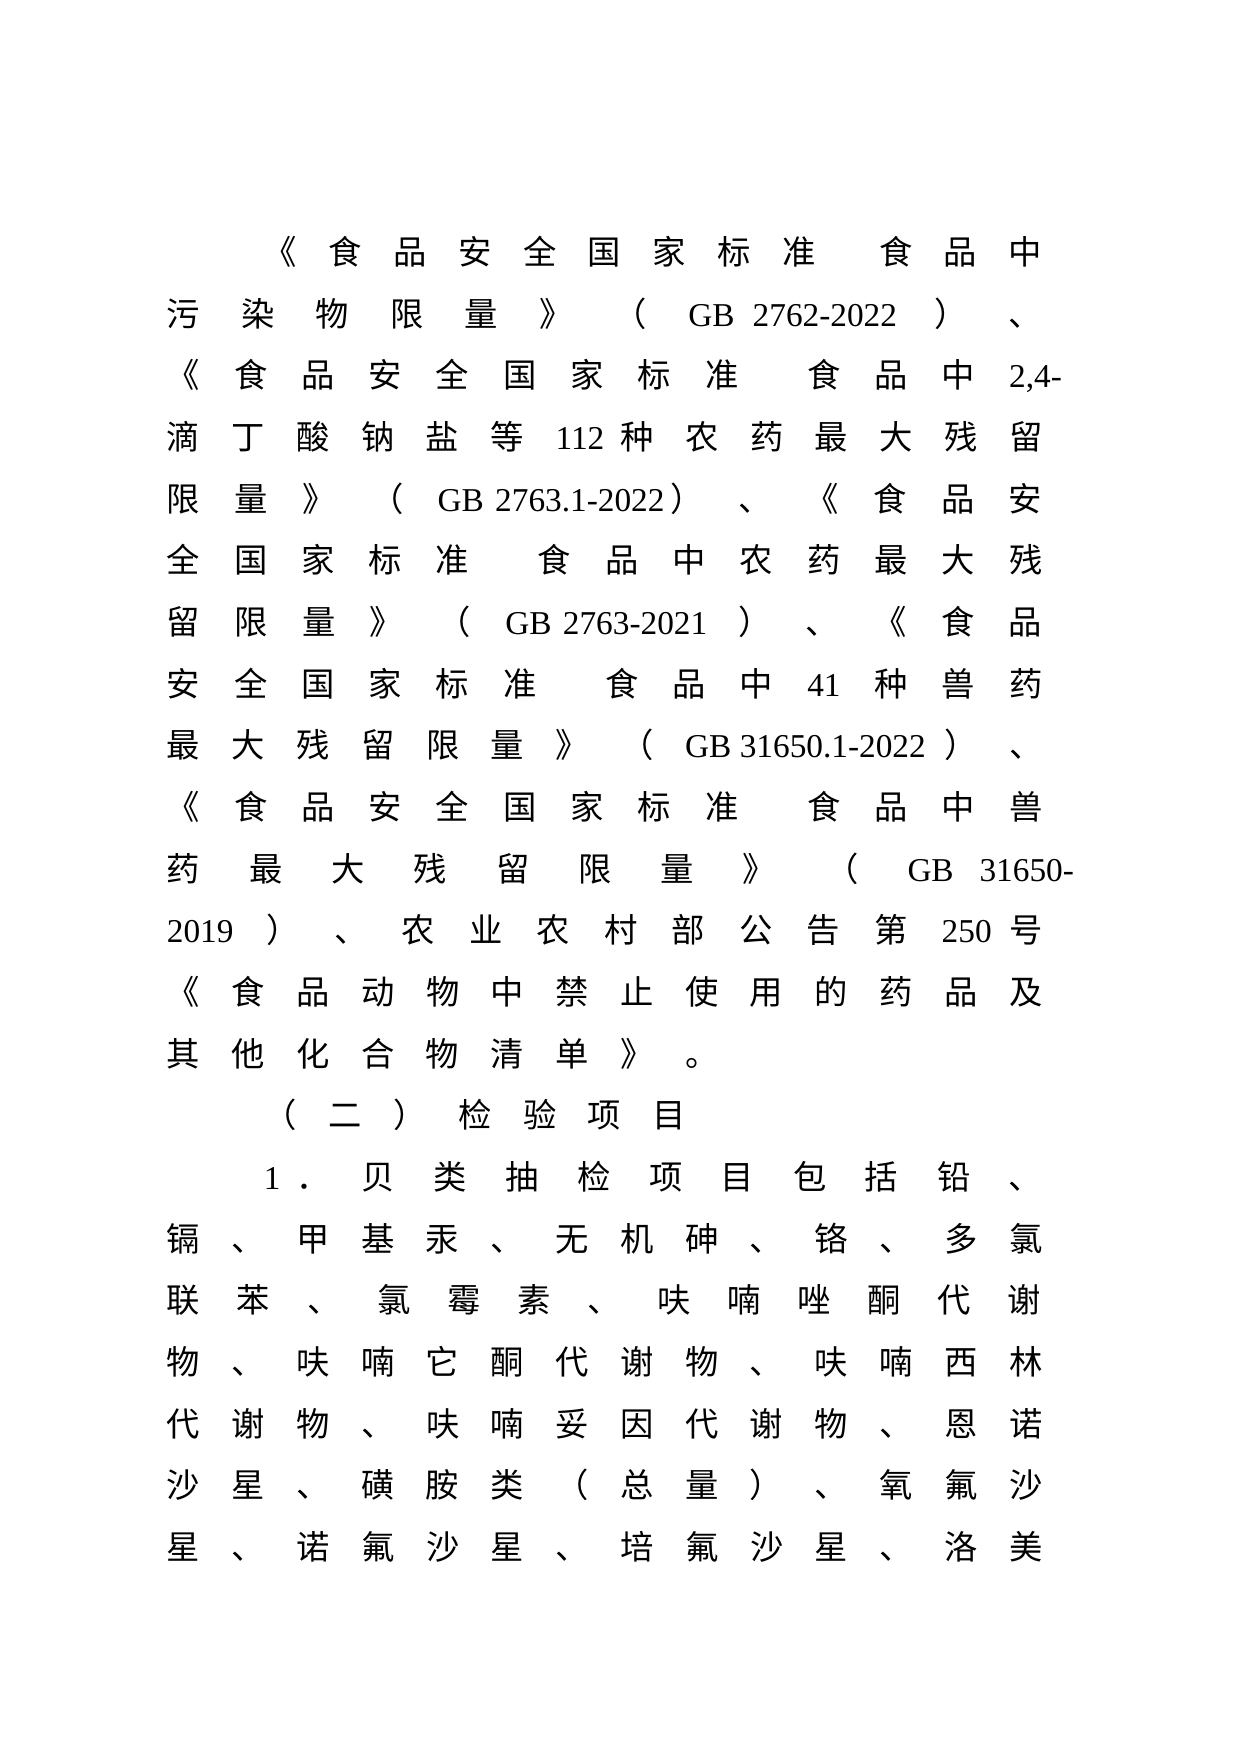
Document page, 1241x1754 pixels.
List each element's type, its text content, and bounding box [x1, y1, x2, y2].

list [167, 1144, 1074, 1576]
list 《食品安全国家标准 食品中污染物限量》（GB 2762-2022）、《食品安全国家标准 食品中2,4-滴丁酸钠盐等112种农药最大残留限量》（GB 2763.1-2022）、《食品安全国家标准 食品中农药最大残留限量》（GB 2763-2021）、《食品安全国家标准 食品中41种兽药最大残留限量》（GB 31650.1-2022）、《食品安全国家标准 食品中兽药最大残留限量》（GB 31650-2019）、农业农村部公告第250号《食品动物中禁止使用的药品及其他化合物清单》。 [167, 219, 1074, 1083]
text （二）检验项目 [167, 1083, 1074, 1144]
